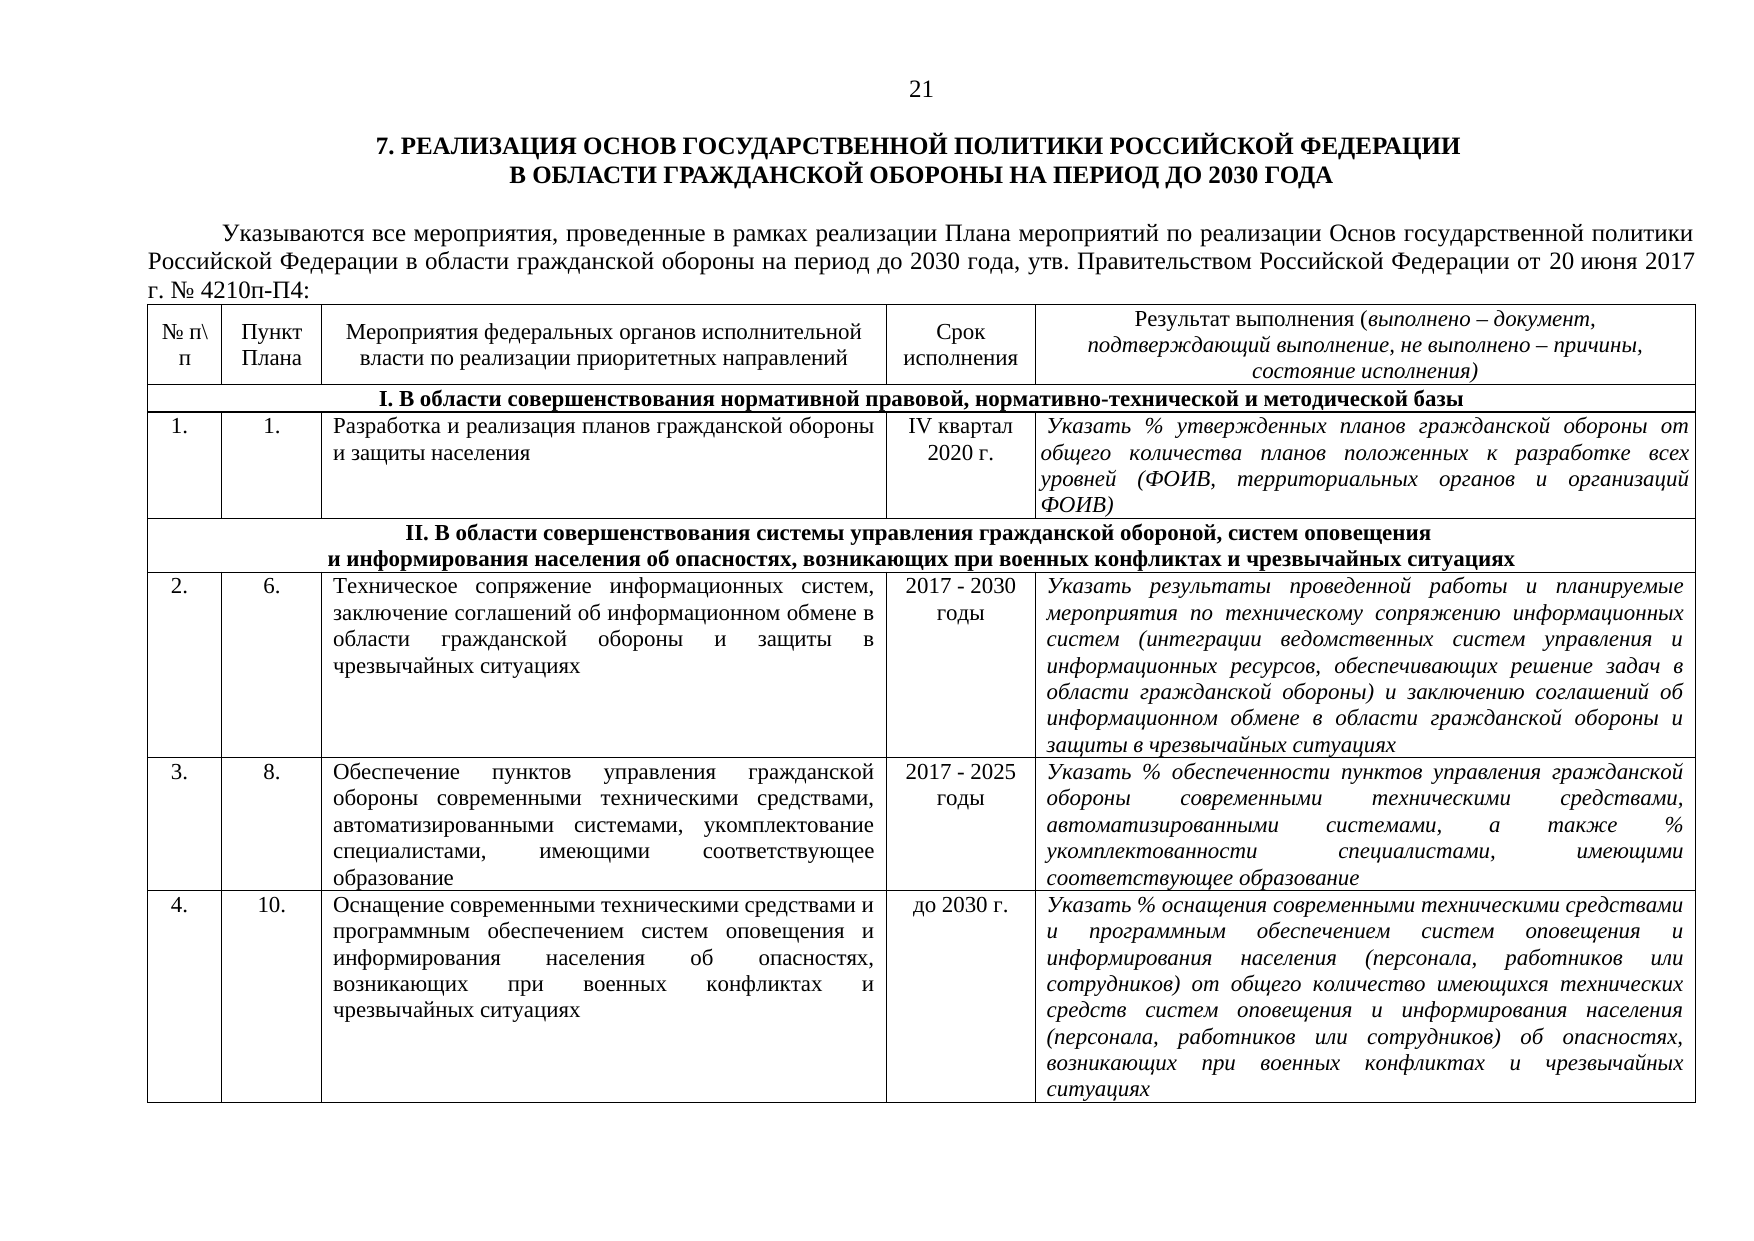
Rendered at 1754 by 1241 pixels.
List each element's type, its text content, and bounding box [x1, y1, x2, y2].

table_cell 10. [222, 891, 321, 1102]
subtitle 7. РЕАЛИЗАЦИЯ ОСНОВ ГОСУДАРСТВЕННОЙ ПОЛИТИКИ РОССИЙСКОЙ ФЕДЕРАЦИИ В ОБЛАСТИ ГРАЖДАНСКОЙ ОБОРОНЫ НА ПЕРИОД ДО 2030 ГОДА [148, 131, 1695, 189]
table_cell 8. [222, 758, 321, 890]
table_cell 1. [222, 413, 321, 518]
table_header Результат выполнения (выполнено – документ, подтверждающий выполнение, не выполнено – причины, состояние исполнения) [1036, 305, 1695, 384]
table_cell Указать % обеспеченности пунктов управления гражданской обороны современными техническими средствами, автоматизированными системами, а также % укомплектованности специалистами, имеющими соответствующее образование [1036, 758, 1695, 890]
table_cell I. В области совершенствования нормативной правовой, нормативно-технической и методической базы [148, 385, 1695, 411]
table_cell 6. [222, 573, 321, 757]
table_header № п\п [148, 305, 221, 384]
table_cell [148, 413, 221, 518]
table_cell Техническое сопряжение информационных систем, заключение соглашений об информационном обмене в области гражданской обороны и защиты в чрезвычайных ситуациях [322, 573, 886, 757]
table_cell Разработка и реализация планов гражданской обороны и защиты населения [322, 413, 886, 518]
table_cell 2017 - 2025 годы [887, 758, 1035, 890]
table_cell Обеспечение пунктов управления гражданской обороны современными техническими средствами, автоматизированными системами, укомплектование специалистами, имеющими соответствующее образование [322, 758, 886, 890]
table_cell [148, 758, 221, 890]
table_cell [148, 573, 221, 757]
table_header Пункт Плана [222, 305, 321, 384]
table_cell II. В области совершенствования системы управления гражданской обороной, систем оповещения и информирования населения об опасностях, возникающих при военных конфликтах и чрезвычайных ситуациях [148, 519, 1695, 572]
table_cell Указать % утвержденных планов гражданской обороны от общего количества планов положенных к разработке всех уровней (ФОИВ, территориальных органов и организаций ФОИВ) [1036, 413, 1695, 518]
table_header Срок исполнения [887, 305, 1035, 384]
table_cell [148, 891, 221, 1102]
table_cell 2017 - 2030 годы [887, 573, 1035, 757]
text Указываются все мероприятия, проведенные в рамках реализации Плана мероприятий по реализации Основ государственной политики Российской Федерации в области гражданской обороны на период до 2030 года, утв. Правительством Российской Федерации от 20 июня 2017 г. № 4210п-П4: [148, 218, 1695, 304]
table_cell до 2030 г. [887, 891, 1035, 1102]
table_header Мероприятия федеральных органов исполнительной власти по реализации приоритетных направлений [322, 305, 886, 384]
table_cell Указать % оснащения современными техническими средствами и программным обеспечением систем оповещения и информирования населения (персонала, работников или сотрудников) от общего количество имеющихся технических средств систем оповещения и информирования населения (персонала, работников или сотрудников) об опасностях, возникающих при военных конфликтах и чрезвычайных ситуациях [1036, 891, 1695, 1102]
table_cell Указать результаты проведенной работы и планируемые мероприятия по техническому сопряжению информационных систем (интеграции ведомственных систем управления и информационных ресурсов, обеспечивающих решение задач в области гражданской обороны) и заключению соглашений об информационном обмене в области гражданской обороны и защиты в чрезвычайных ситуациях [1036, 573, 1695, 757]
table_cell IV квартал 2020 г. [887, 413, 1035, 518]
table_cell Оснащение современными техническими средствами и программным обеспечением систем оповещения и информирования населения об опасностях, возникающих при военных конфликтах и чрезвычайных ситуациях [322, 891, 886, 1102]
